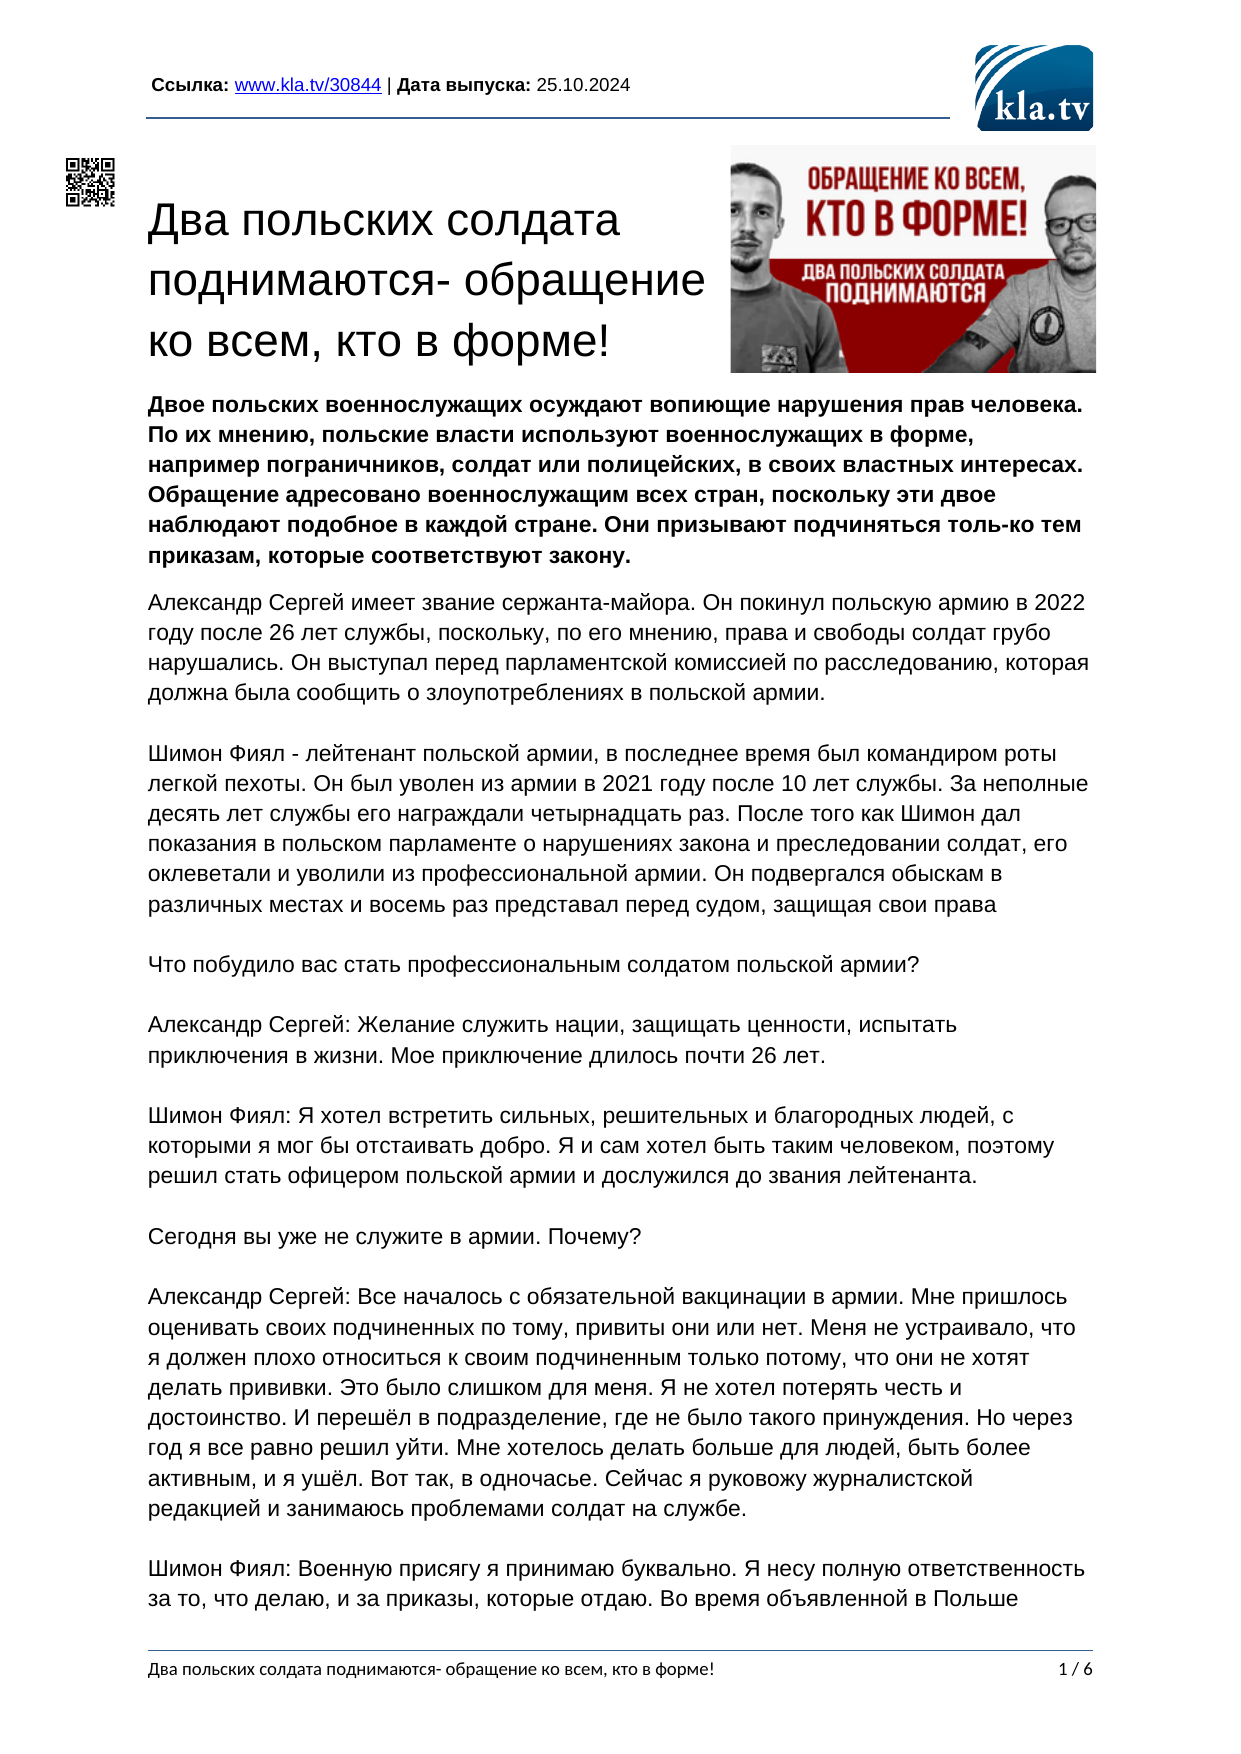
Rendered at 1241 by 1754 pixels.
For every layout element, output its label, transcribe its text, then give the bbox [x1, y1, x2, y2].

text Два польских солдата поднимаются- обращение ко всем, кто в форме! [148, 192, 1093, 366]
text Двое польских военнослужащих осуждают вопиющие нарушения прав человека. По их мнению, польские власти используют военнослужащих в форме, например пограничников, солдат или полицейских, в своих властных интересах. Обращение адресовано военнослужащим всех стран, поскольку эти двое наблюдают подобное в каждой стране. Они призывают подчиняться толь-ко тем приказам, которые соответствуют закону. [148, 391, 1093, 568]
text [148, 588, 1093, 1612]
